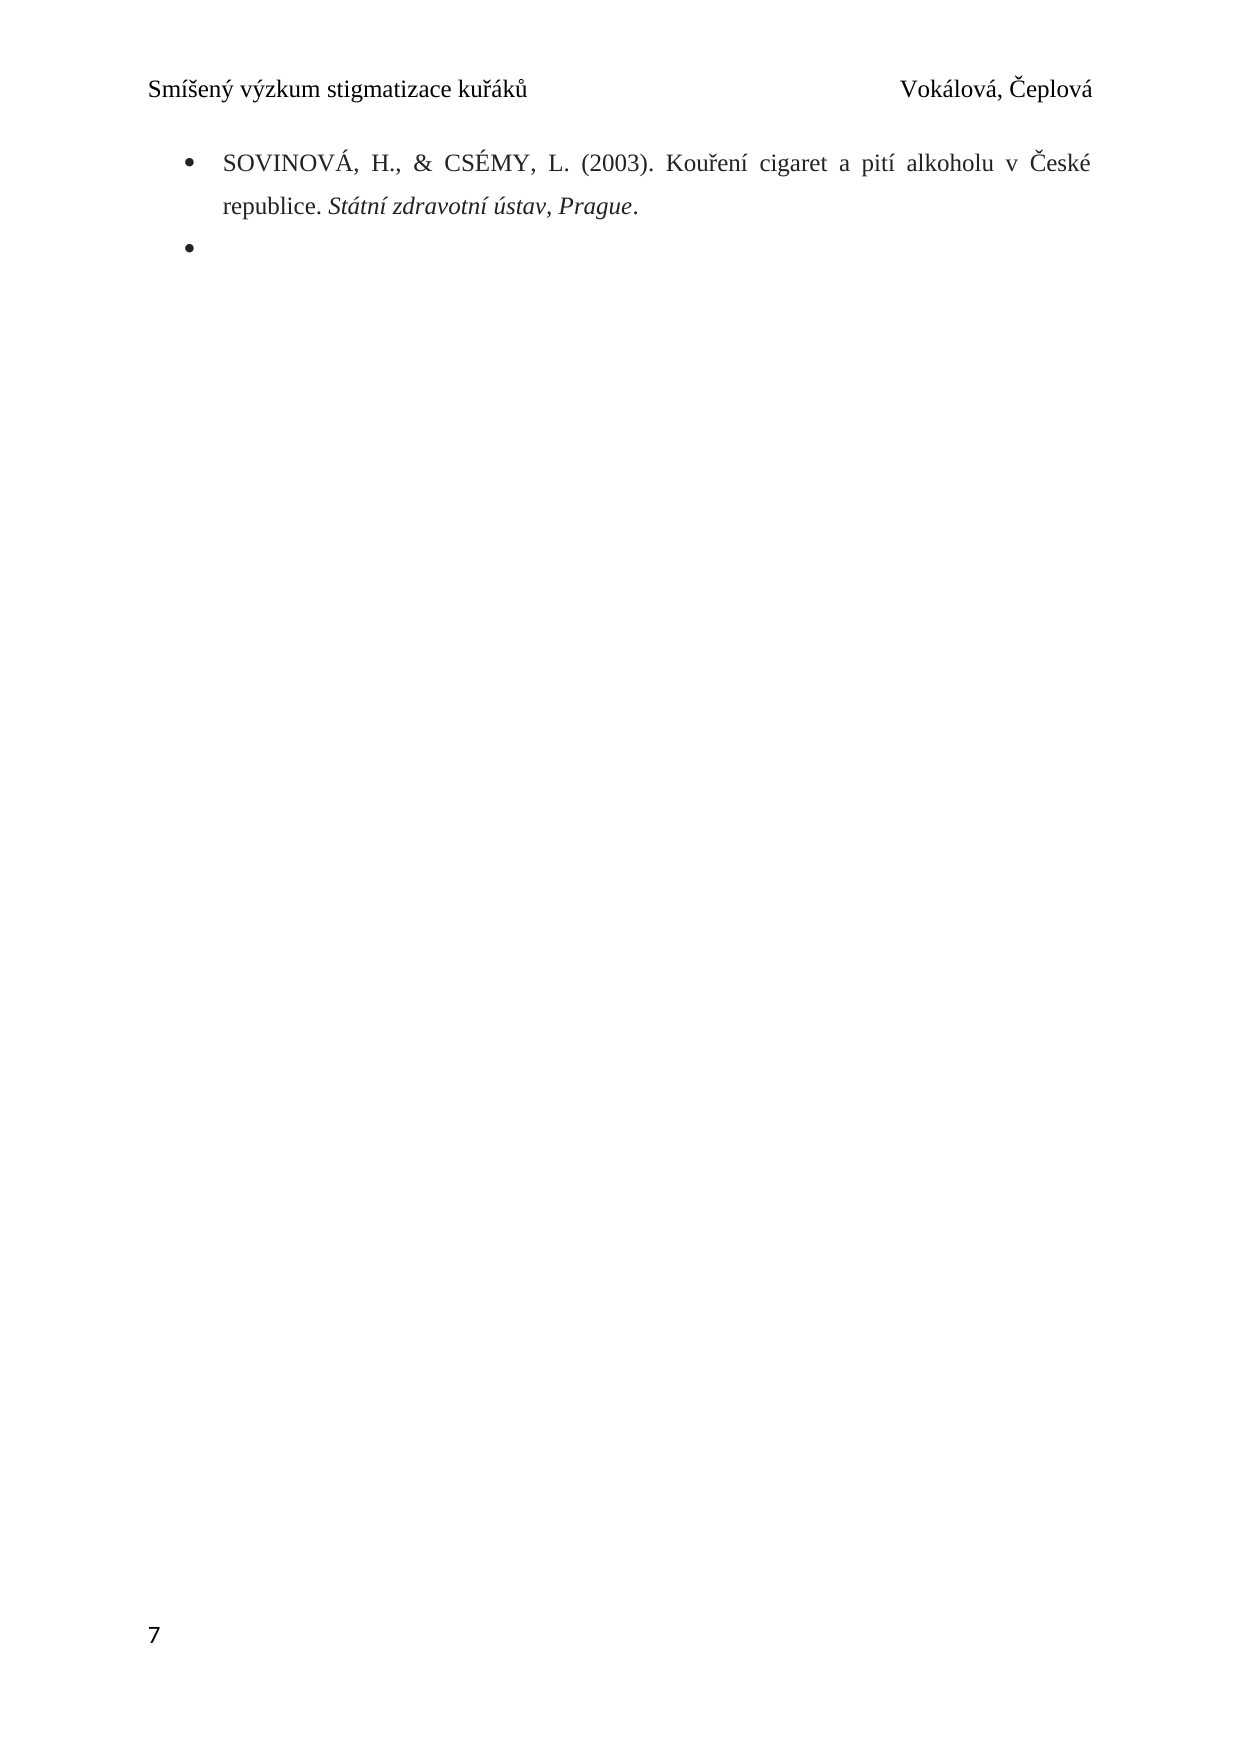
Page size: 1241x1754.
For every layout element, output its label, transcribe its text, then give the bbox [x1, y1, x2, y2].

list SOVINOVÁ, H., & CSÉMY, L. (2003). Kouření cigaret a pití alkoholu v České republice. Státní zdravotní ústav, Prague. [185, 148, 1093, 219]
